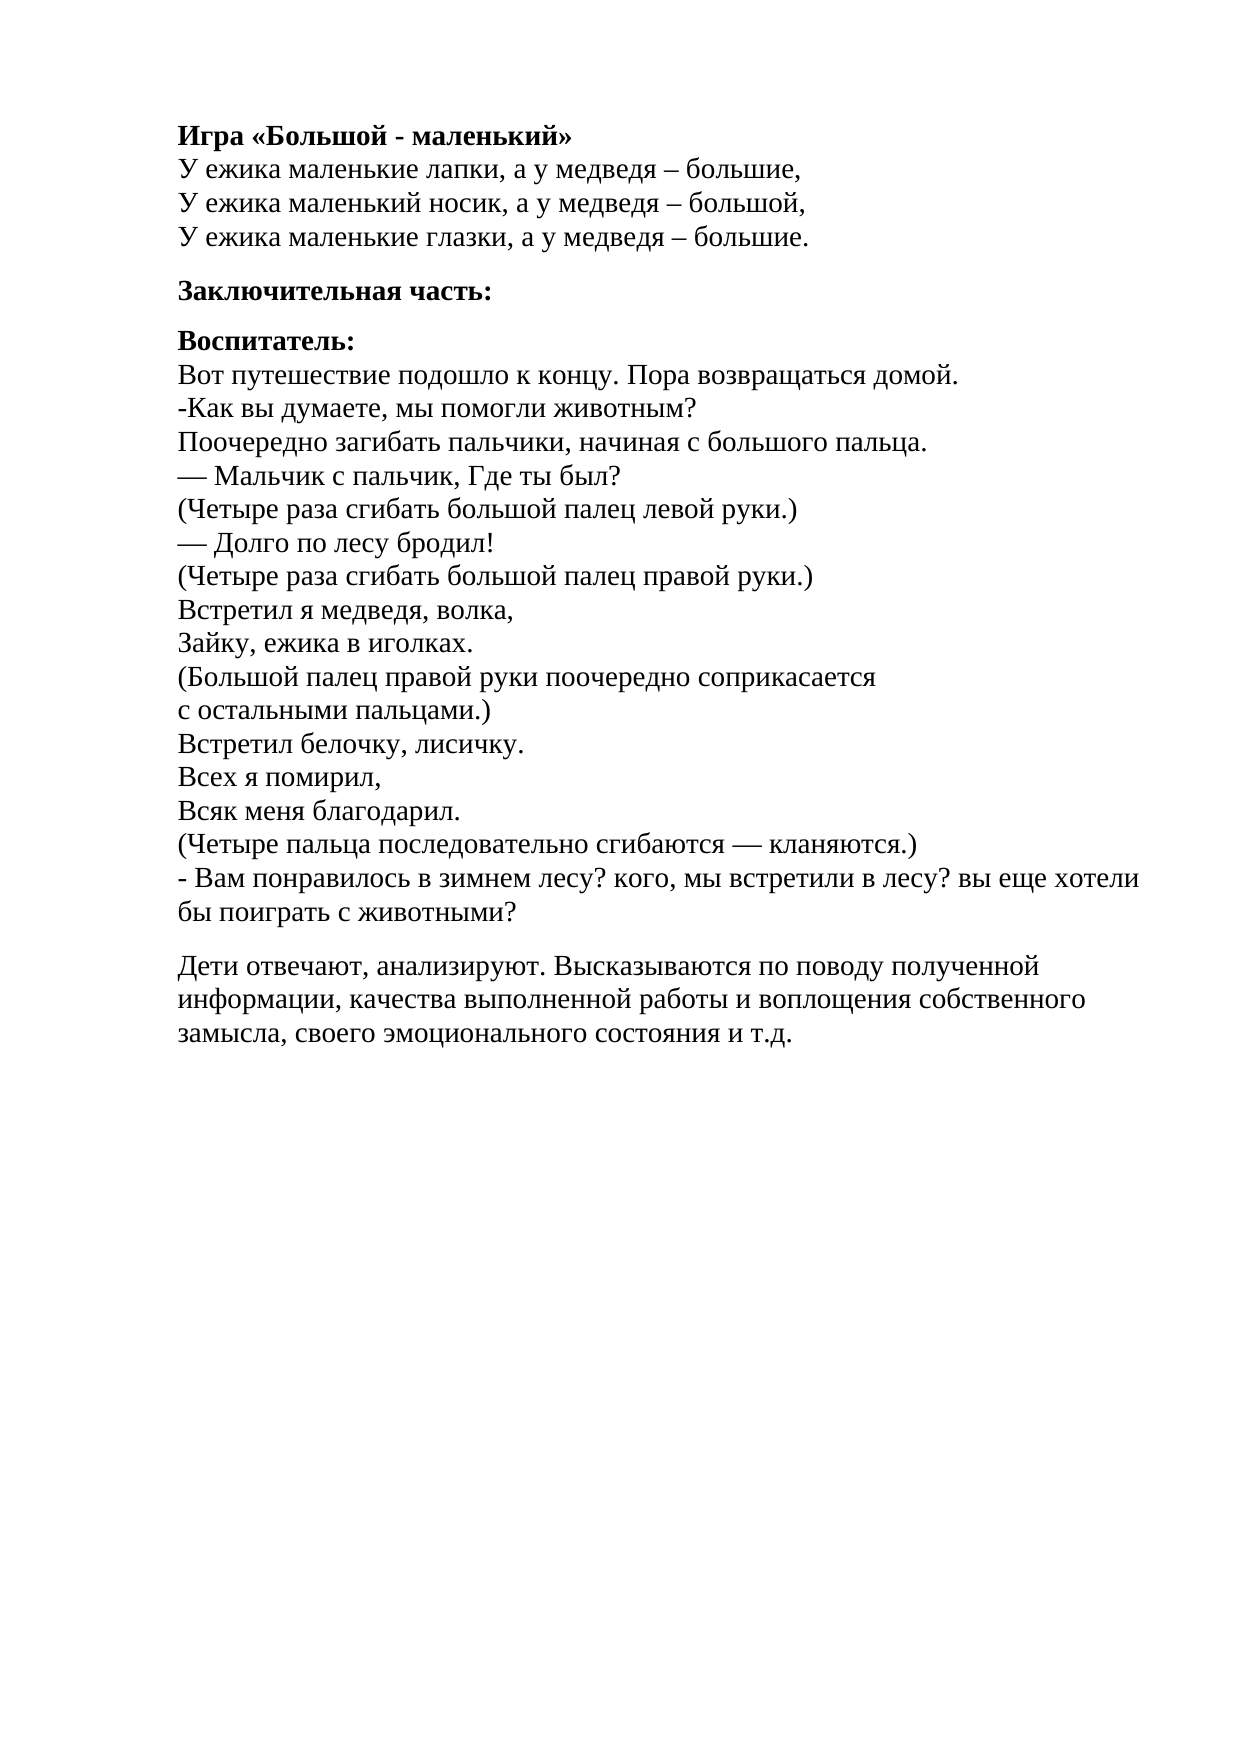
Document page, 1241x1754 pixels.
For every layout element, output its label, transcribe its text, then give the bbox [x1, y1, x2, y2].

text Дети отвечают, анализируют. Высказываются по поводу полученной информации, качества выполненной работы и воплощения собственного замысла, своего эмоционального состояния и т.д. [177, 948, 1152, 1049]
text Игра «Большой - маленький» [177, 118, 1152, 152]
text У ежика маленькие лапки, а у медведя – большие, [177, 152, 1152, 185]
text (Четыре раза сгибать большой палец правой руки.) [177, 558, 1152, 592]
text Всех я помирил, [177, 759, 1152, 793]
text (Четыре раза сгибать большой палец левой руки.) [177, 491, 1152, 525]
text Встретил белочку, лисичку. [177, 726, 1152, 759]
text -Как вы думаете, мы помогли животным? [177, 391, 1152, 424]
text — Долго по лесу бродил! [177, 525, 1152, 558]
text — Мальчик с пальчик, Где ты был? [177, 458, 1152, 491]
text Зайку, ежика в иголках. [177, 625, 1152, 659]
text Встретил я медведя, волка, [177, 592, 1152, 625]
text Заключительная часть: [177, 273, 1137, 307]
text - Вам понравилось в зимнем лесу? кого, мы встретили в лесу? вы еще хотели бы поиграть с животными? [177, 860, 1152, 927]
text Вот путешествие подошло к концу. Пора возвращаться домой. [177, 357, 1152, 391]
text Всяк меня благодарил. [177, 793, 1152, 827]
text У ежика маленький носик, а у медведя – большой, [177, 185, 1152, 219]
text У ежика маленькие глазки, а у медведя – большие. [177, 219, 1152, 252]
text Поочередно загибать пальчики, начиная с большого пальца. [177, 424, 1152, 458]
text (Большой палец правой руки поочередно соприкасается [177, 659, 1152, 692]
text с остальными пальцами.) [177, 692, 1152, 726]
text Воспитатель: [177, 323, 1152, 357]
text (Четыре пальца последовательно сгибаются — кланяются.) [177, 827, 1152, 860]
